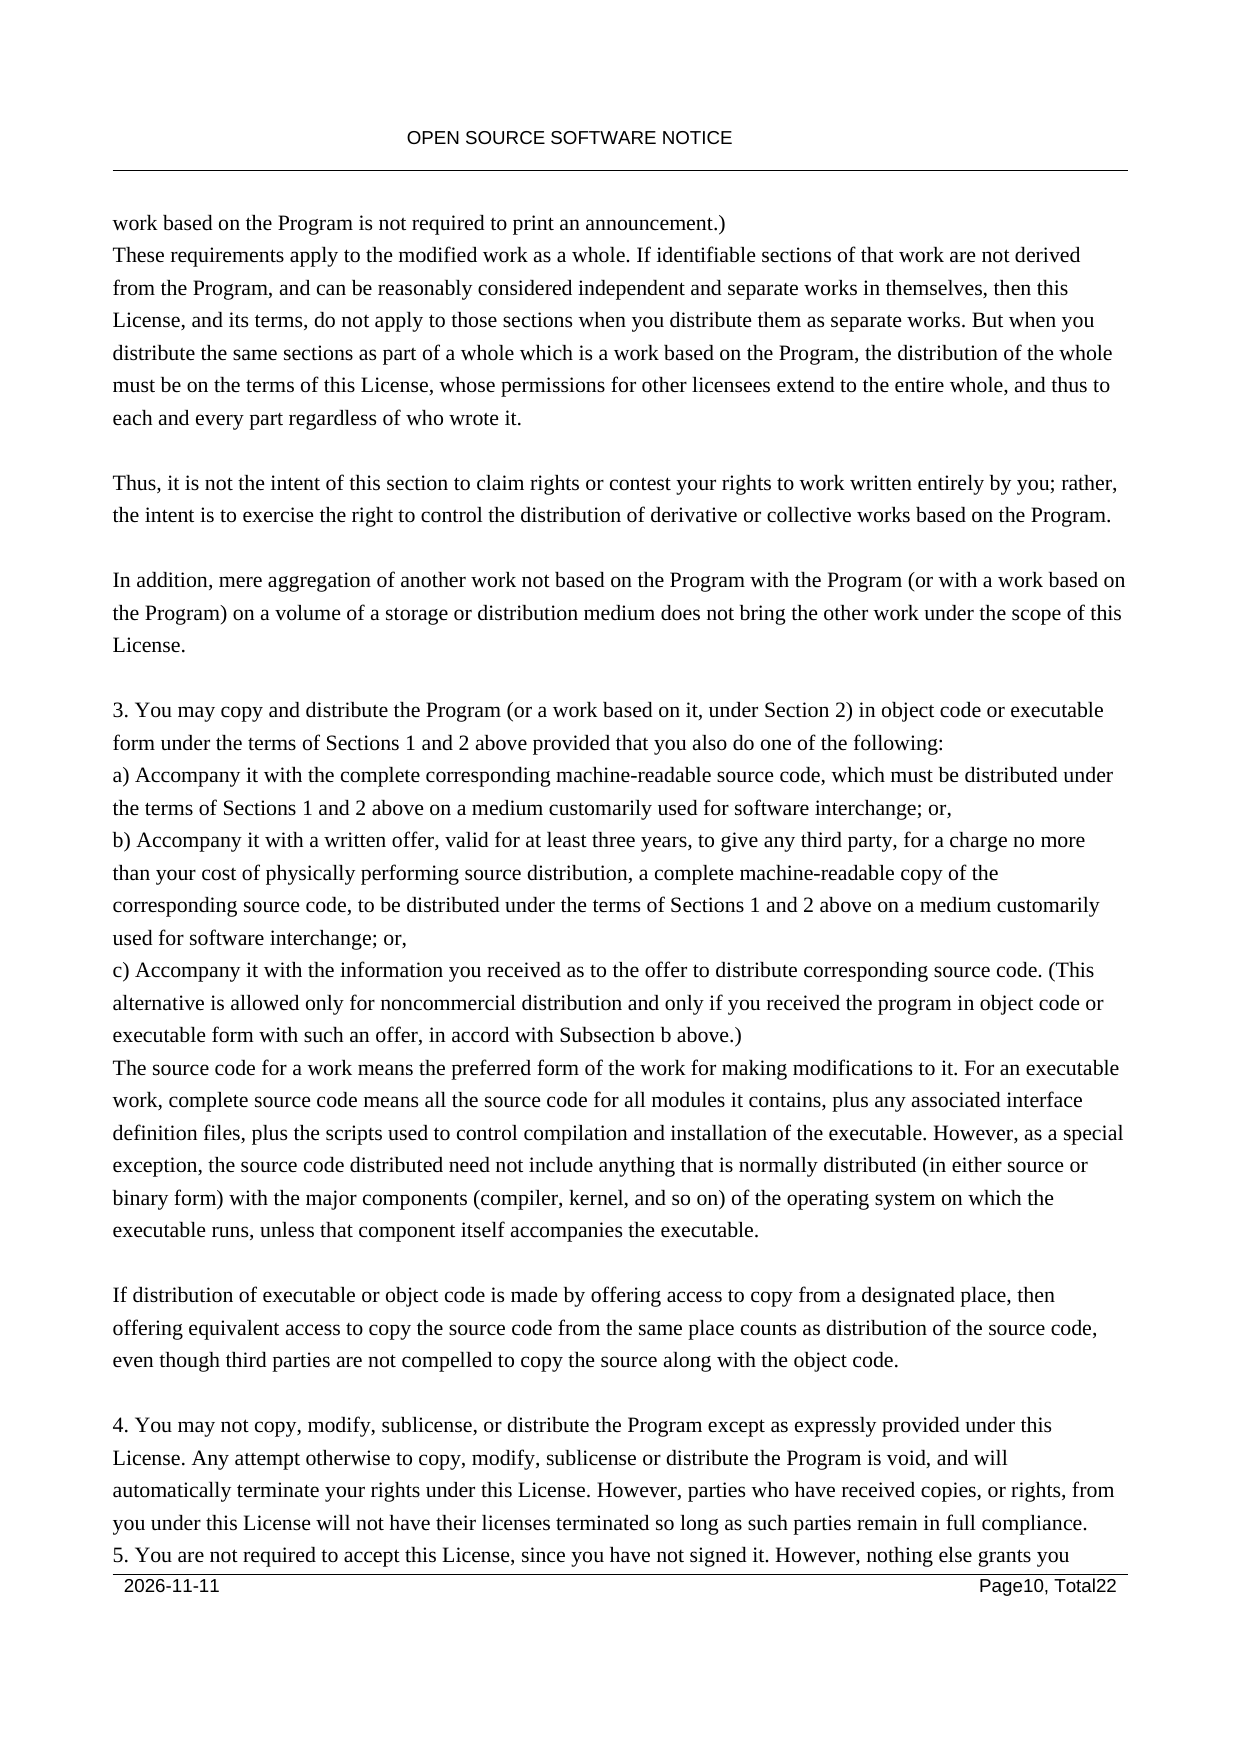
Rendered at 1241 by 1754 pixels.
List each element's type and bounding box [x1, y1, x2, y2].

text [112, 206, 1128, 1571]
